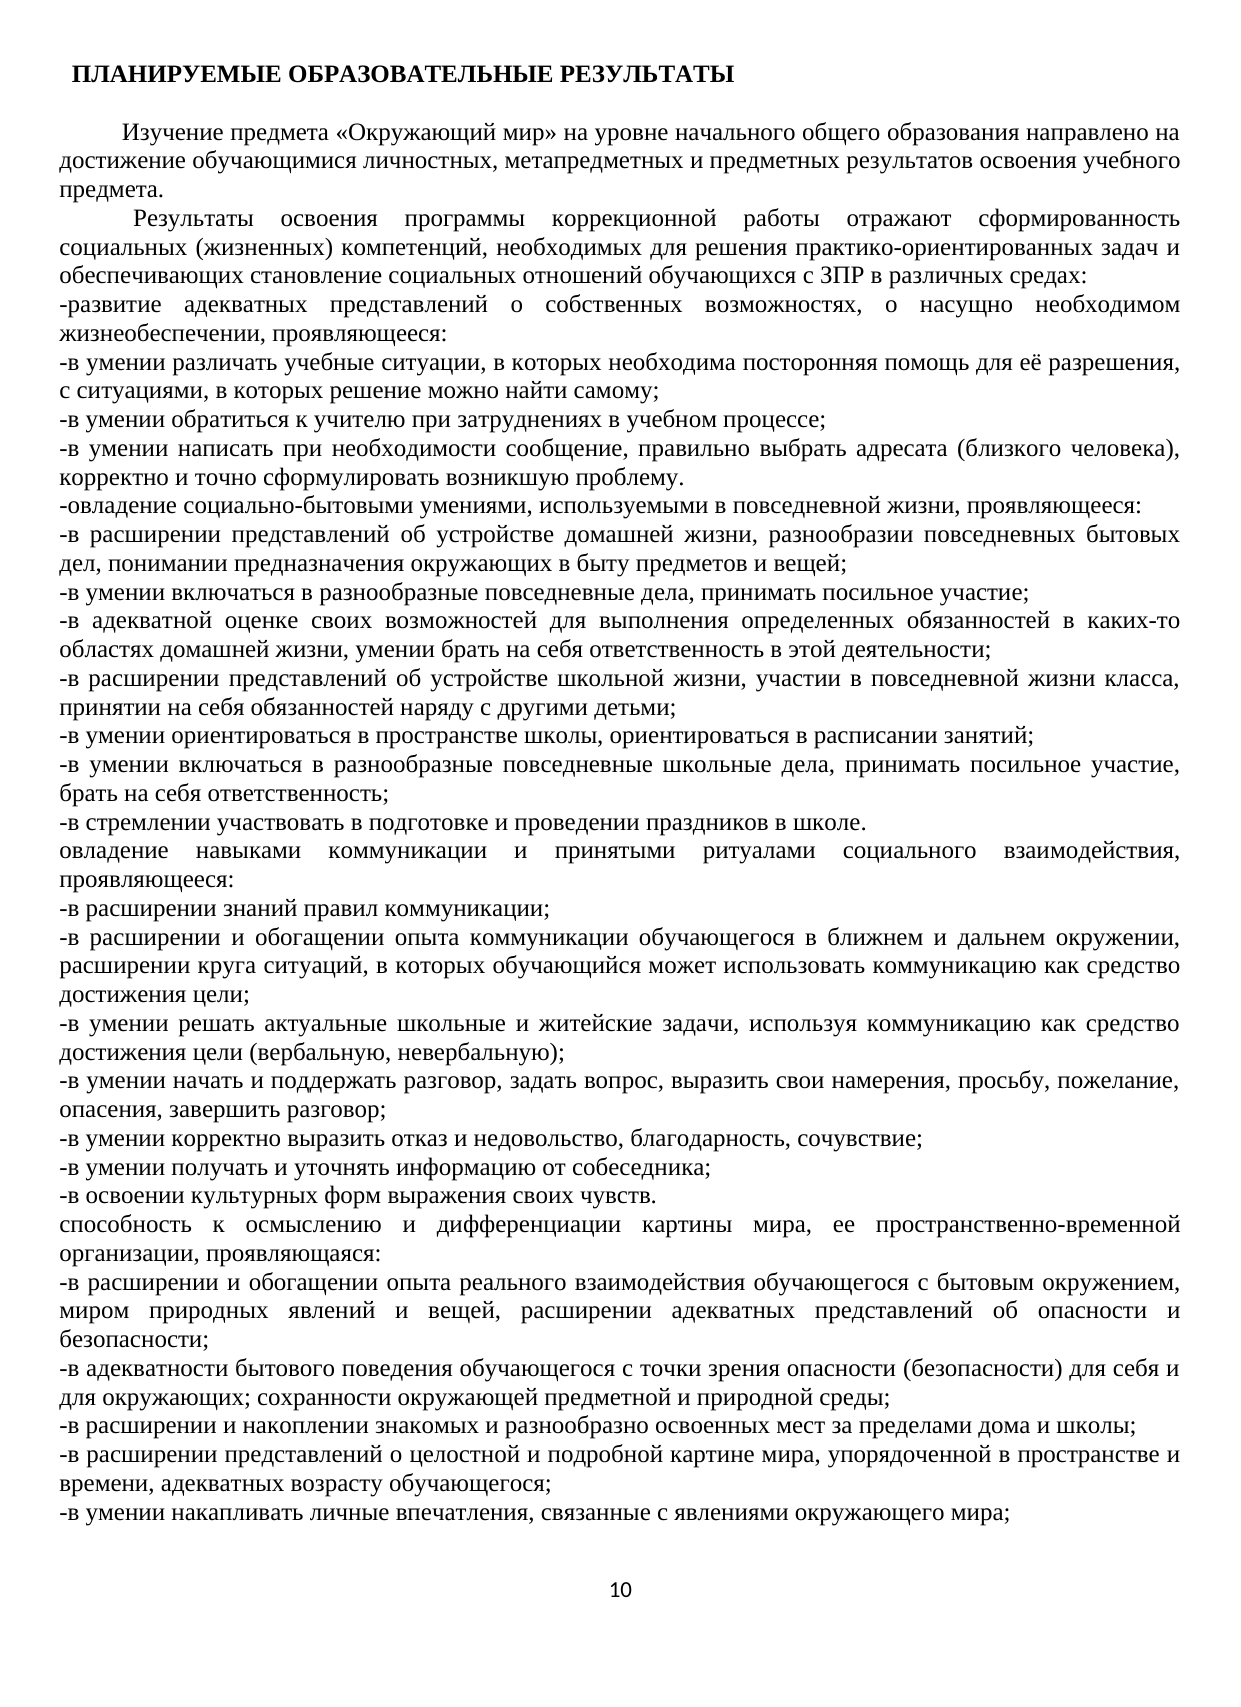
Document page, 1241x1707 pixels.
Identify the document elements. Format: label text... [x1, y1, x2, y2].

text -в умении написать при необходимости сообщение, правильно выбрать адресата (близкого человека), корректно и точно сформулировать возникшую проблему. [59, 433, 1181, 490]
text -в умении обратиться к учителю при затруднениях в учебном процессе; [59, 404, 1181, 433]
text -в умении ориентироваться в пространстве школы, ориентироваться в расписании занятий; [59, 720, 1181, 749]
text -развитие адекватных представлений о собственных возможностях, о насущно необходимом жизнеобеспечении, проявляющееся: [59, 289, 1181, 347]
text Результаты освоения программы коррекционной работы отражают сформированность социальных (жизненных) компетенций, необходимых для решения практико-ориентированных задач и обеспечивающих становление социальных отношений обучающихся с ЗПР в различных средах: [59, 203, 1181, 289]
text -в умении накапливать личные впечатления, связанные с явлениями окружающего мира; [59, 1497, 1181, 1525]
text -в стремлении участвовать в подготовке и проведении праздников в школе. [59, 807, 1181, 835]
text -в умении включаться в разнообразные повседневные школьные дела, принимать посильное участие, брать на себя ответственность; [59, 749, 1181, 807]
text -в расширении и обогащении опыта коммуникации обучающегося в ближнем и дальнем окружении, расширении круга ситуаций, в которых обучающийся может использовать коммуникацию как средство достижения цели; [59, 922, 1181, 1008]
text -овладение социально-бытовыми умениями, используемыми в повседневной жизни, проявляющееся: [59, 490, 1181, 519]
text -в расширении представлений об устройстве школьной жизни, участии в повседневной жизни класса, принятии на себя обязанностей наряду с другими детьми; [59, 663, 1181, 720]
text -в умении получать и уточнять информацию от собеседника; [59, 1152, 1181, 1180]
text -в умении корректно выразить отказ и недовольство, благодарность, сочувствие; [59, 1123, 1181, 1152]
text -в расширении и обогащении опыта реального взаимодействия обучающегося с бытовым окружением, миром природных явлений и вещей, расширении адекватных представлений об опасности и безопасности; [59, 1267, 1181, 1353]
text способность к осмыслению и дифференциации картины мира, ее пространственно-временной организации, проявляющаяся: [59, 1209, 1181, 1267]
text -в умении включаться в разнообразные повседневные дела, принимать посильное участие; [59, 577, 1181, 605]
text -в расширении представлений об устройстве домашней жизни, разнообразии повседневных бытовых дел, понимании предназначения окружающих в быту предметов и вещей; [59, 519, 1181, 577]
text овладение навыками коммуникации и принятыми ритуалами социального взаимодействия, проявляющееся: [59, 835, 1181, 893]
text -в расширении и накоплении знакомых и разнообразно освоенных мест за пределами дома и школы; [59, 1410, 1181, 1439]
text -в умении различать учебные ситуации, в которых необходима посторонняя помощь для её разрешения, с ситуациями, в которых решение можно найти самому; [59, 347, 1181, 404]
text -в расширении представлений о целостной и подробной картине мира, упорядоченной в пространстве и времени, адекватных возрасту обучающегося; [59, 1439, 1181, 1497]
text -в умении начать и поддержать разговор, задать вопрос, выразить свои намерения, просьбу, пожелание, опасения, завершить разговор; [59, 1065, 1181, 1123]
text -в освоении культурных форм выражения своих чувств. [59, 1180, 1181, 1209]
text ПЛАНИРУЕМЫЕ ОБРАЗОВАТЕЛЬНЫЕ РЕЗУЛЬТАТЫ [72, 59, 1181, 88]
text -в умении решать актуальные школьные и житейские задачи, используя коммуникацию как средство достижения цели (вербальную, невербальную); [59, 1008, 1181, 1065]
text -в адекватности бытового поведения обучающегося с точки зрения опасности (безопасности) для себя и для окружающих; сохранности окружающей предметной и природной среды; [59, 1353, 1181, 1410]
text Изучение предмета «Окружающий мир» на уровне начального общего образования направлено на достижение обучающимися личностных, метапредметных и предметных результатов освоения учебного предмета. [59, 117, 1181, 203]
text -в расширении знаний правил коммуникации; [59, 893, 1181, 922]
text -в адекватной оценке своих возможностей для выполнения определенных обязанностей в каких-то областях домашней жизни, умении брать на себя ответственность в этой деятельности; [59, 605, 1181, 663]
